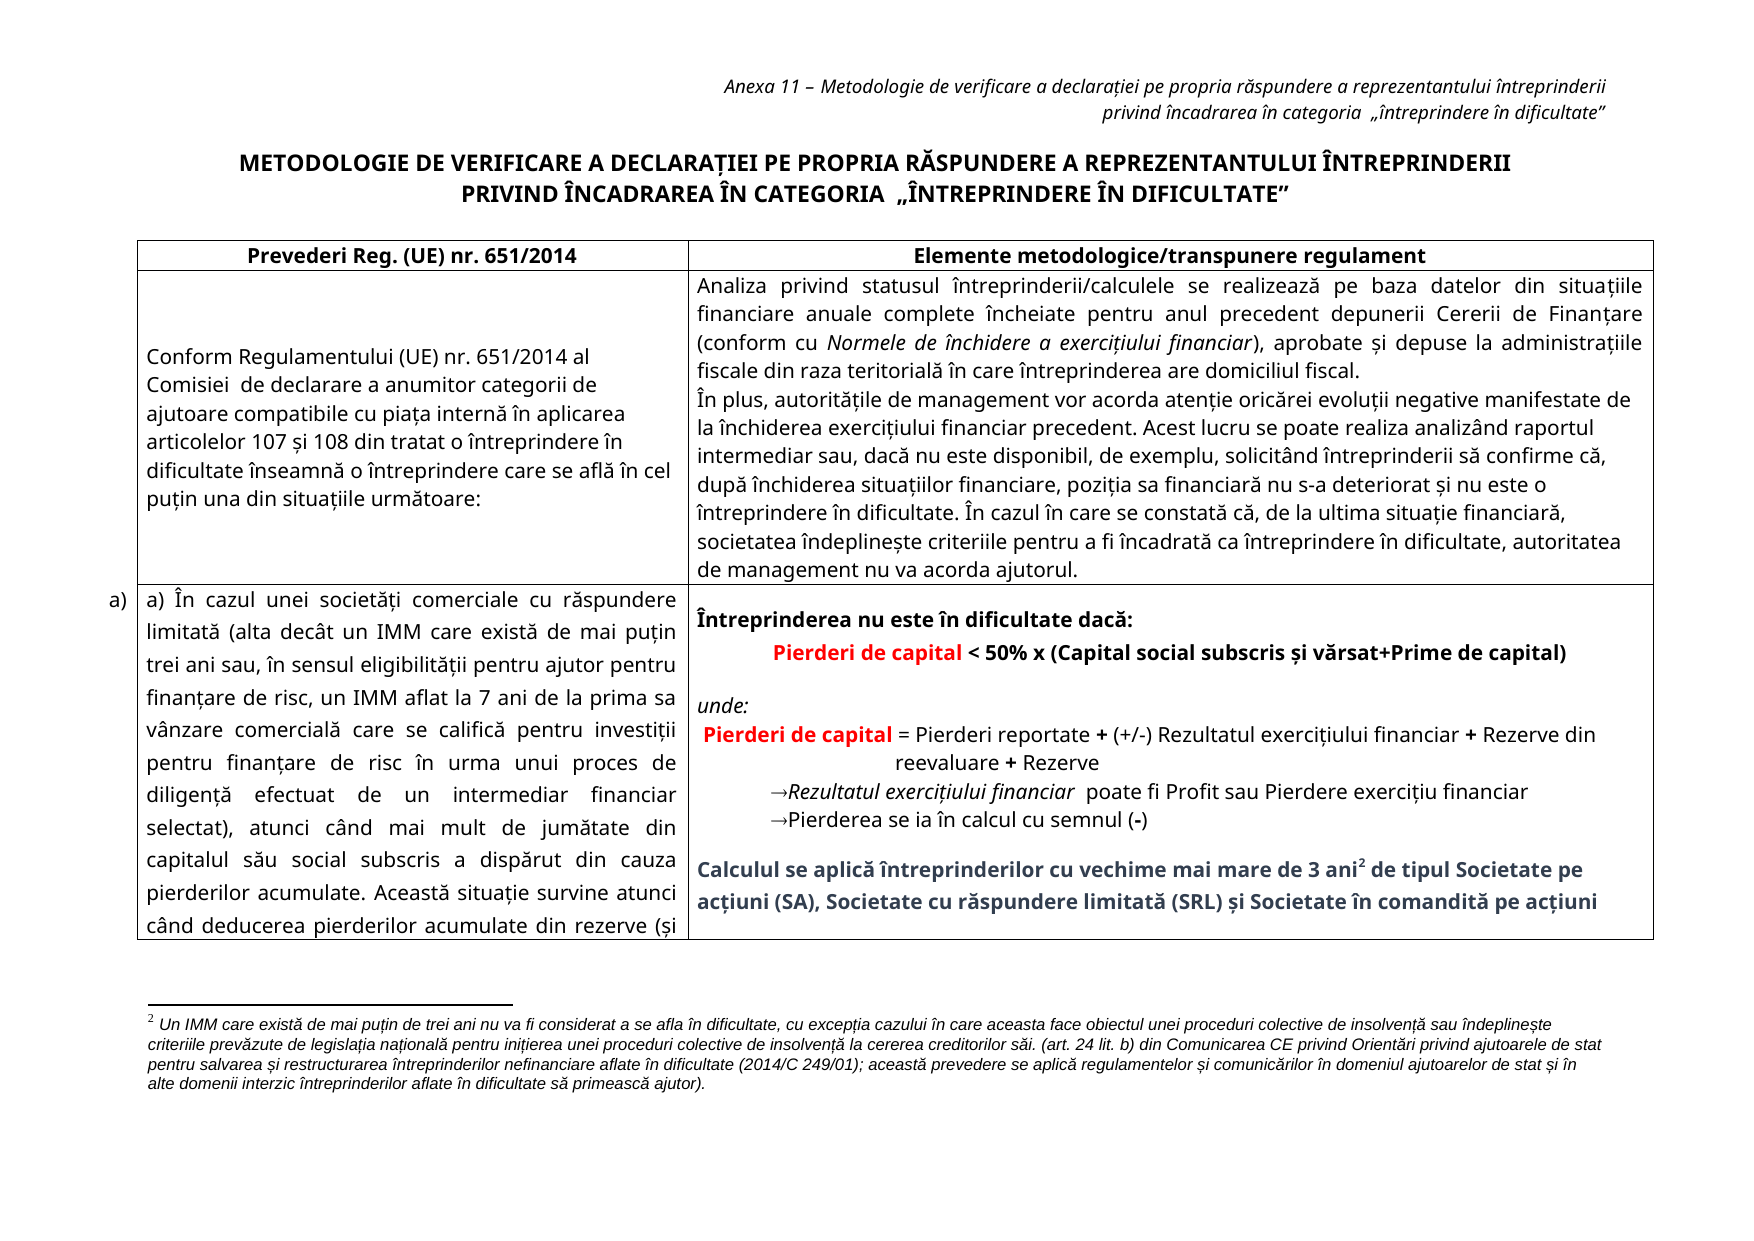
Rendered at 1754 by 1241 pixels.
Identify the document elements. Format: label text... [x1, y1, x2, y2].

text PRIVIND ÎNCADRAREA ÎN CATEGORIA „ÎNTREPRINDERE ÎN DIFICULTATE” [148, 179, 1602, 208]
table_header Elemente metodologice/transpunere regulament [689, 241, 1653, 270]
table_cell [138, 585, 688, 939]
table_header Prevederi Reg. (UE) nr. 651/2014 [138, 241, 688, 270]
text METODOLOGIE DE VERIFICARE A DECLARAȚIEI PE PROPRIA RĂSPUNDERE A REPREZENTANTULUI ÎNTREPRINDERII [148, 149, 1602, 178]
table_cell Analiza privind statusul întreprinderii/calculele se realizează pe baza datelor din situaţiile financiare anuale complete încheiate pentru anul precedent depunerii Cererii de Finanţare (conform cu Normele de închidere a exercițiului financiar), aprobate şi depuse la administraţiile fiscale din raza teritorială în care întreprinderea are domiciliul fiscal. În plus, autoritățile de management vor acorda atenție oricărei evoluții negative manifestate de la închiderea exercițiului financiar precedent. Acest lucru se poate realiza analizând raportul intermediar sau, dacă nu este disponibil, de exemplu, solicitând întreprinderii să confirme că, după închiderea situațiilor financiare, poziția sa financiară nu s-a deteriorat și nu este o întreprindere în dificultate. În cazul în care se constată că, de la ultima situație financiară, societatea îndeplinește criteriile pentru a fi încadrată ca întreprindere în dificultate, autoritatea de management nu va acorda ajutorul. [689, 271, 1653, 584]
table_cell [689, 585, 1653, 939]
table_cell Conform Regulamentului (UE) nr. 651/2014 al Comisiei de declarare a anumitor categorii de ajutoare compatibile cu piața internă în aplicarea articolelor 107 și 108 din tratat o întreprindere în dificultate înseamnă o întreprindere care se află în cel puțin una din situațiile următoare: [138, 271, 688, 584]
